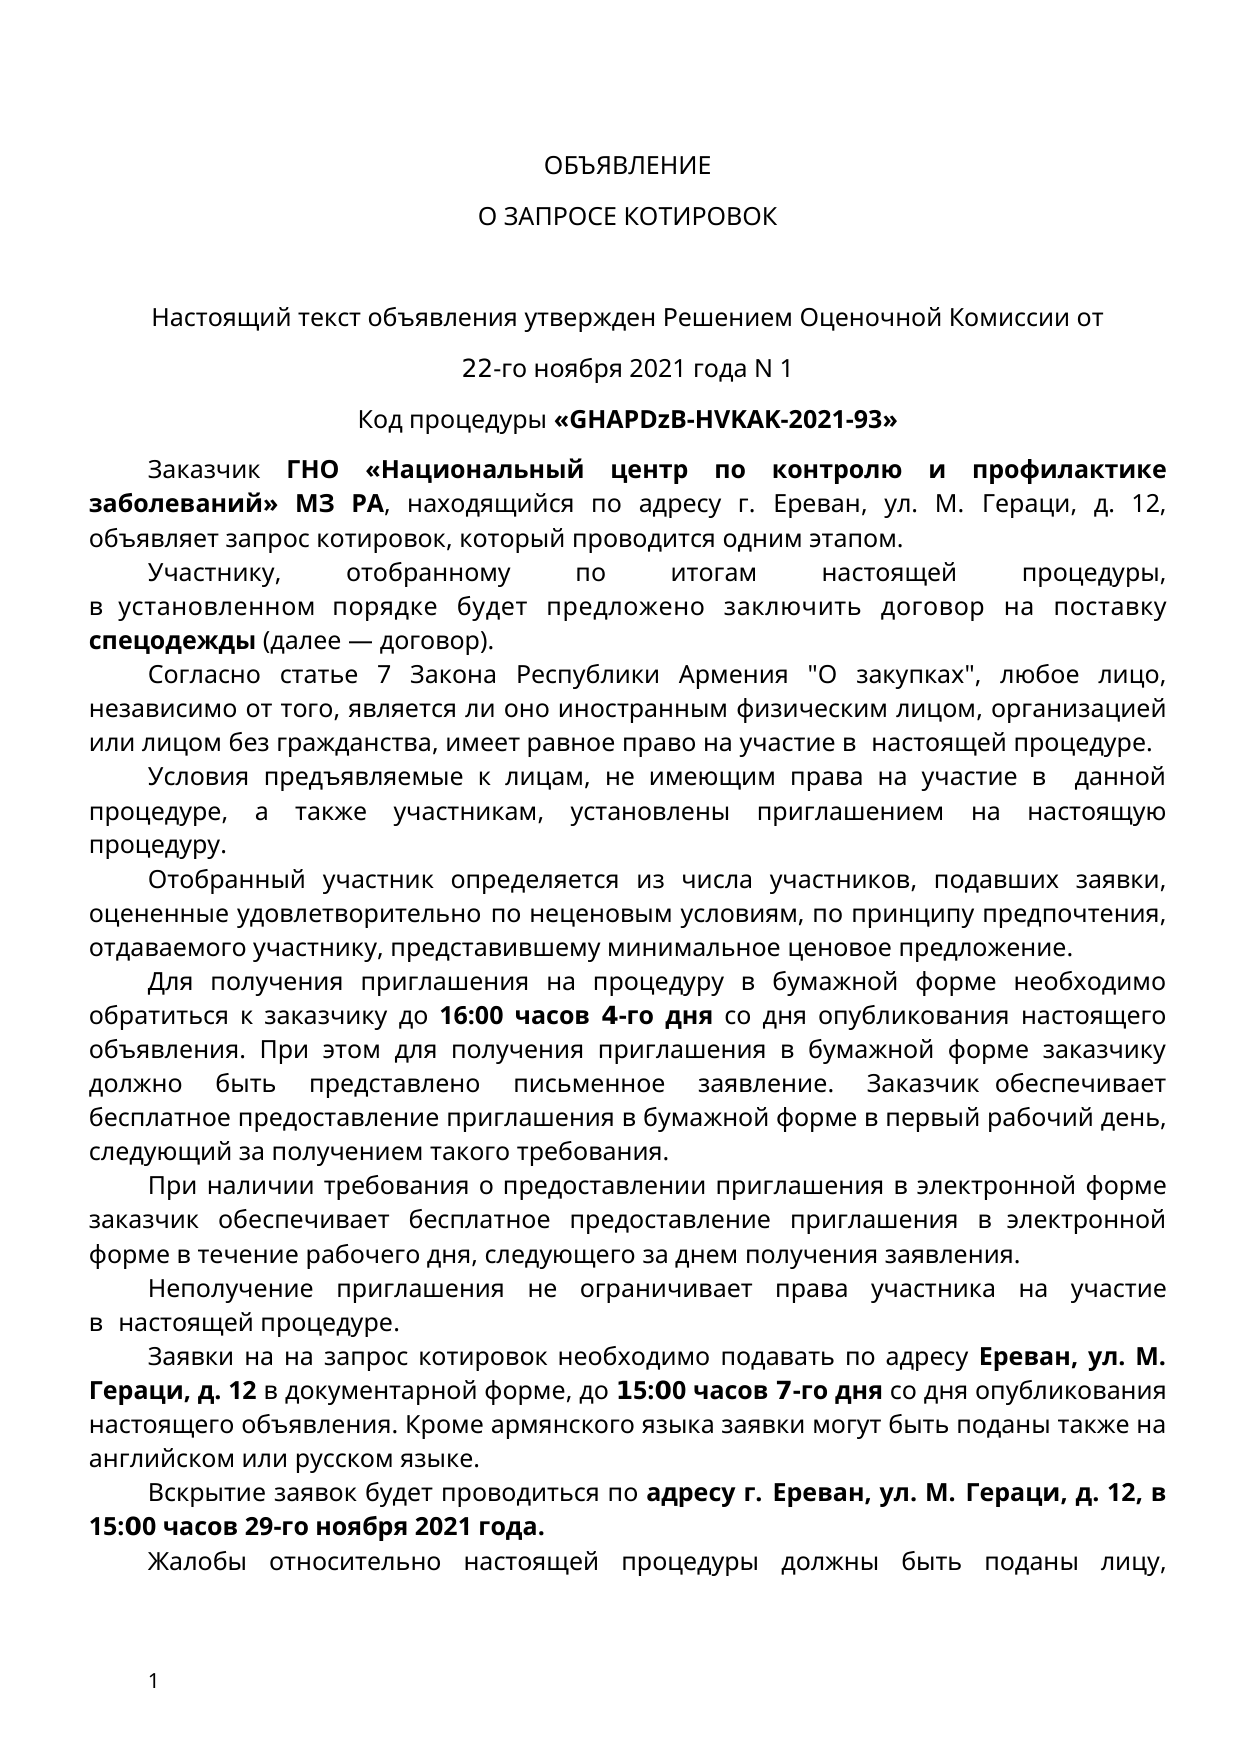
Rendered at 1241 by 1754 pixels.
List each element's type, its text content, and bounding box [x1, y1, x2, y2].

text Отобранный участник определяется из числа участников, подавших заявки, оцененные удовлетворительно по неценовым условиям, по принципу предпочтения, отдаваемого участнику, представившему минимальное ценовое предложение. [89, 861, 1167, 963]
text Заявки на на запрос котировок необходимо подавать по адресу Ереван, ул. М. Гераци, д. 12 в документарной форме, до 15:00 часов 7-го дня со дня опубликования настоящего объявления. Кроме армянского языка заявки могут быть поданы также на английском или русском языке. [89, 1339, 1167, 1475]
text Для получения приглашения на процедуру в бумажной форме необходимо обратиться к заказчику до 16:00 часов 4-го дня со дня опубликования настоящего объявления. При этом для получения приглашения в бумажной форме заказчику должно быть представлено письменное заявление. Заказчик обеспечивает бесплатное предоставление приглашения в бумажной форме в первый рабочий день, следующий за получением такого требования. [89, 963, 1167, 1168]
text Условия предъявляемые к лицам, не имеющим права на участие в данной процедуре, а также участникам, установлены приглашением на настоящую процедуру. [89, 759, 1167, 861]
text Код процедуры «GHAPDzB-HVKAK-2021-93» [89, 401, 1167, 435]
text При наличии требования о предоставлении приглашения в электронной форме заказчик обеспечивает бесплатное предоставление приглашения в электронной форме в течение рабочего дня, следующего за днем получения заявления. [89, 1168, 1167, 1270]
text Вскрытие заявок будет проводиться по адресу г. Ереван, ул. М. Гераци, д. 12, в 15:00 часов 29-го ноября 2021 года. [89, 1475, 1167, 1543]
text Участнику, отобранному по итогам настоящей процедуры, в установленном порядке будет предложено заключить договор на поставку спецодежды (далее — договор). [89, 554, 1167, 657]
text Заказчик ГНО «Национальный центр по контролю и профилактике заболеваний» МЗ РА, находящийся по адресу г. Ереван, ул. М. Гераци, д. 12, объявляет запрос котировок, который проводится одним этапом. [89, 452, 1167, 554]
text Согласно статье 7 Закона Республики Армения "О закупках", любое лицо, независимо от того, является ли оно иностранным физическим лицом, организацией или лицом без гражданства, имеет равное право на участие в настоящей процедуре. [89, 657, 1167, 759]
text ОБЪЯВЛЕНИЕ [89, 148, 1167, 182]
text Настоящий текст объявления утвержден Решением Оценочной Комиссии от [89, 300, 1167, 334]
text Неполучение приглашения не ограничивает права участника на участие в настоящей процедуре. [89, 1270, 1167, 1339]
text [89, 1543, 1167, 1577]
text О ЗАПРОСЕ КОТИРОВОК [89, 198, 1167, 232]
text 22-го ноября 2021 года N 1 [89, 351, 1167, 385]
